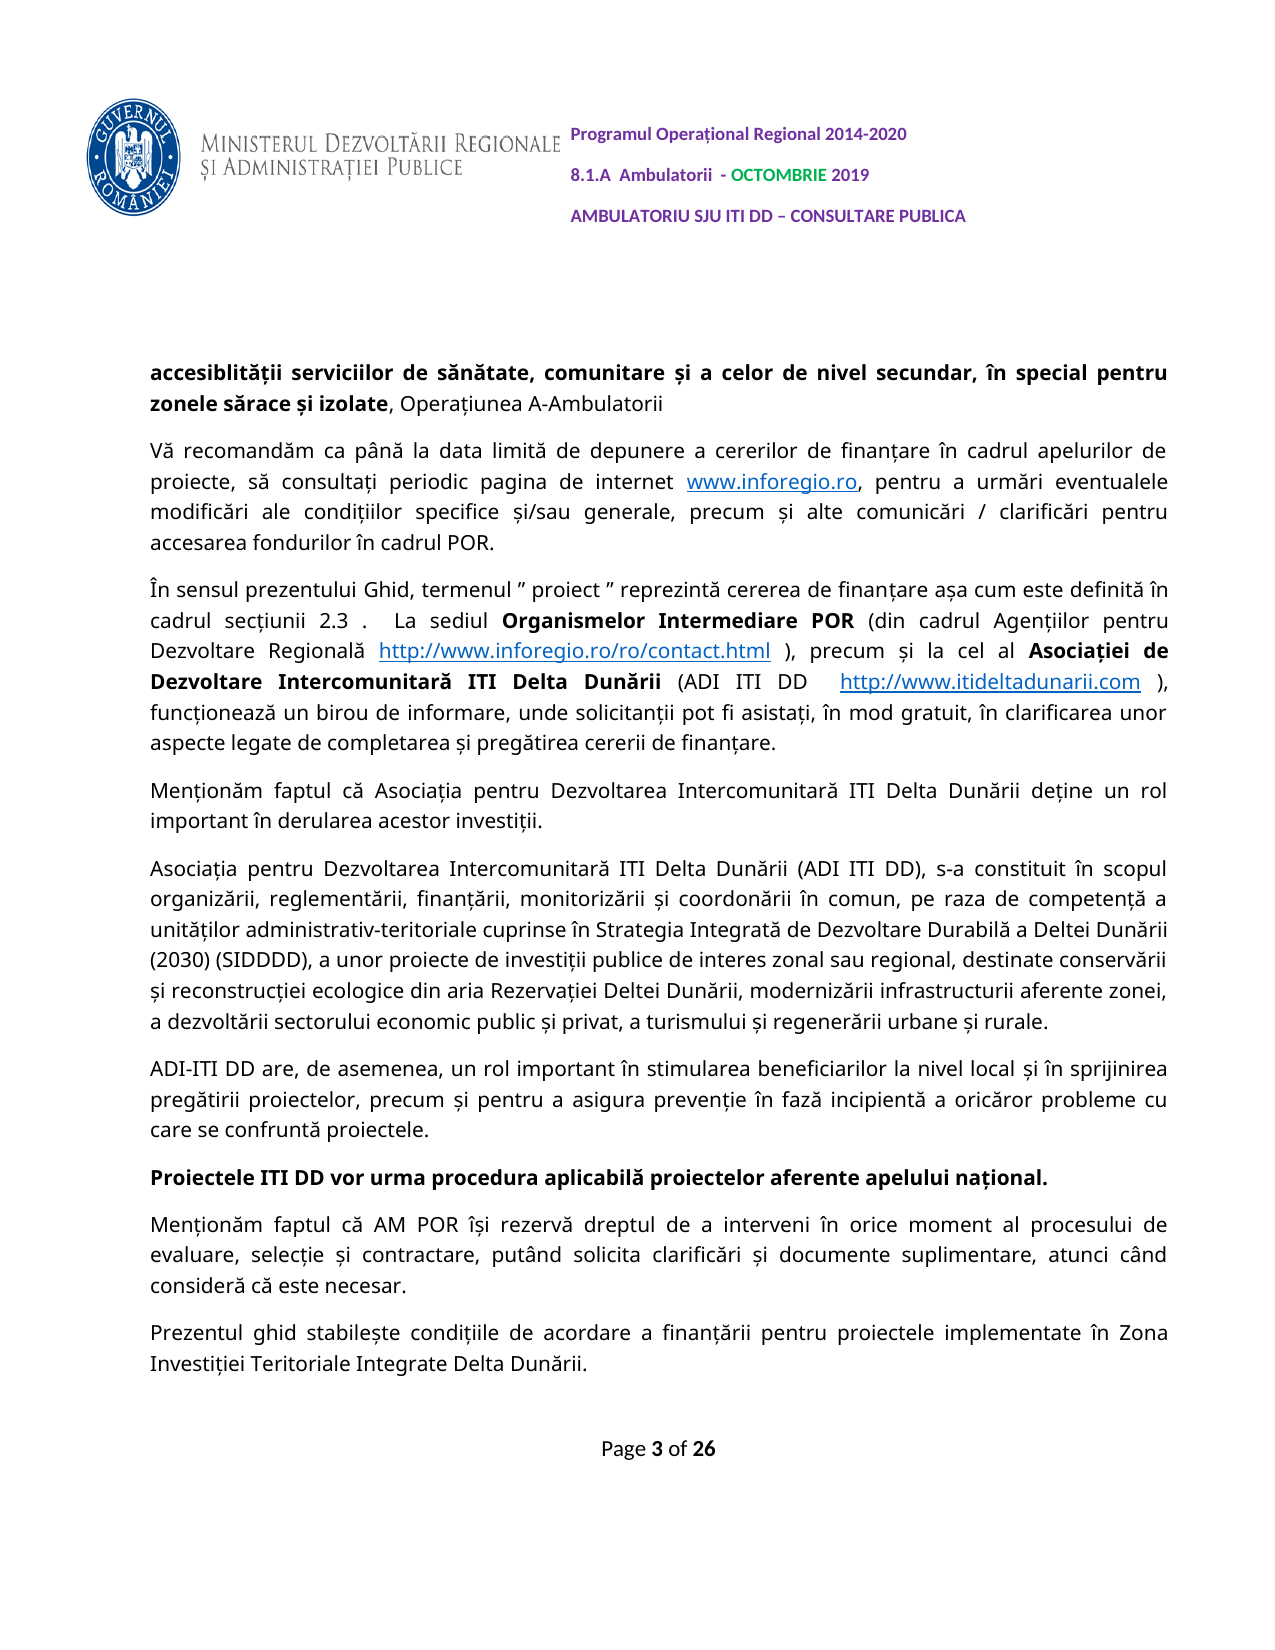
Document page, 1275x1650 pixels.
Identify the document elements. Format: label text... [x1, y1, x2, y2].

text Menţionăm faptul că Asociaţia pentru Dezvoltarea Intercomunitară ITI Delta Dunării deţine un rol important în derularea acestor investiţii. [150, 776, 1169, 835]
text ADI-ITI DD are, de asemenea, un rol important în stimularea beneficiarilor la nivel local și în sprijinirea pregătirii proiectelor, precum și pentru a asigura prevenție în fază incipientă a oricăror probleme cu care se confruntă proiectele. [150, 1054, 1169, 1144]
text Vă recomandăm ca până la data limită de depunere a cererilor de finanţare în cadrul apelurilor de proiecte, să consultaţi periodic pagina de internet www.inforegio.ro, pentru a urmări eventualele modificări ale condiţiilor specifice și/sau generale, precum și alte comunicări / clarificări pentru accesarea fondurilor în cadrul POR. [150, 436, 1169, 556]
text Prezentul ghid stabilește condițiile de acordare a finanțării pentru proiectele implementate în Zona Investiţiei Teritoriale Integrate Delta Dunării. [150, 1318, 1169, 1377]
picture [85, 97, 560, 218]
text Menţionăm faptul că AM POR îşi rezervă dreptul de a interveni în orice moment al procesului de evaluare, selecţie şi contractare, putând solicita clarificări şi documente suplimentare, atunci când consideră că este necesar. [150, 1210, 1169, 1299]
text Proiectele ITI DD vor urma procedura aplicabilă proiectelor aferente apelului naţional. [150, 1163, 1169, 1191]
text În sensul prezentului Ghid, termenul ” proiect ” reprezintă cererea de finanțare așa cum este definită în cadrul secțiunii 2.3 . La sediul Organismelor Intermediare POR (din cadrul Agențiilor pentru Dezvoltare Regională http://www.inforegio.ro/ro/contact.html ), precum și la cel al Asociației de Dezvoltare Intercomunitară ITI Delta Dunării (ADI ITI DD http://www.itideltadunarii.com ), funcţionează un birou de informare, unde solicitanţii pot fi asistaţi, în mod gratuit, în clarificarea unor aspecte legate de completarea şi pregătirea cererii de finanţare. [150, 575, 1169, 757]
text Asociaţia pentru Dezvoltarea Intercomunitară ITI Delta Dunării (ADI ITI DD), s-a constituit în scopul organizării, reglementării, finanţării, monitorizării şi coordonării în comun, pe raza de competenţă a unităţilor administrativ-teritoriale cuprinse în Strategia Integrată de Dezvoltare Durabilă a Deltei Dunării (2030) (SIDDDD), a unor proiecte de investiţii publice de interes zonal sau regional, destinate conservării şi reconstrucţiei ecologice din aria Rezervaţiei Deltei Dunării, modernizării infrastructurii aferente zonei, a dezvoltării sectorului economic public şi privat, a turismului şi regenerării urbane şi rurale. [150, 854, 1169, 1035]
